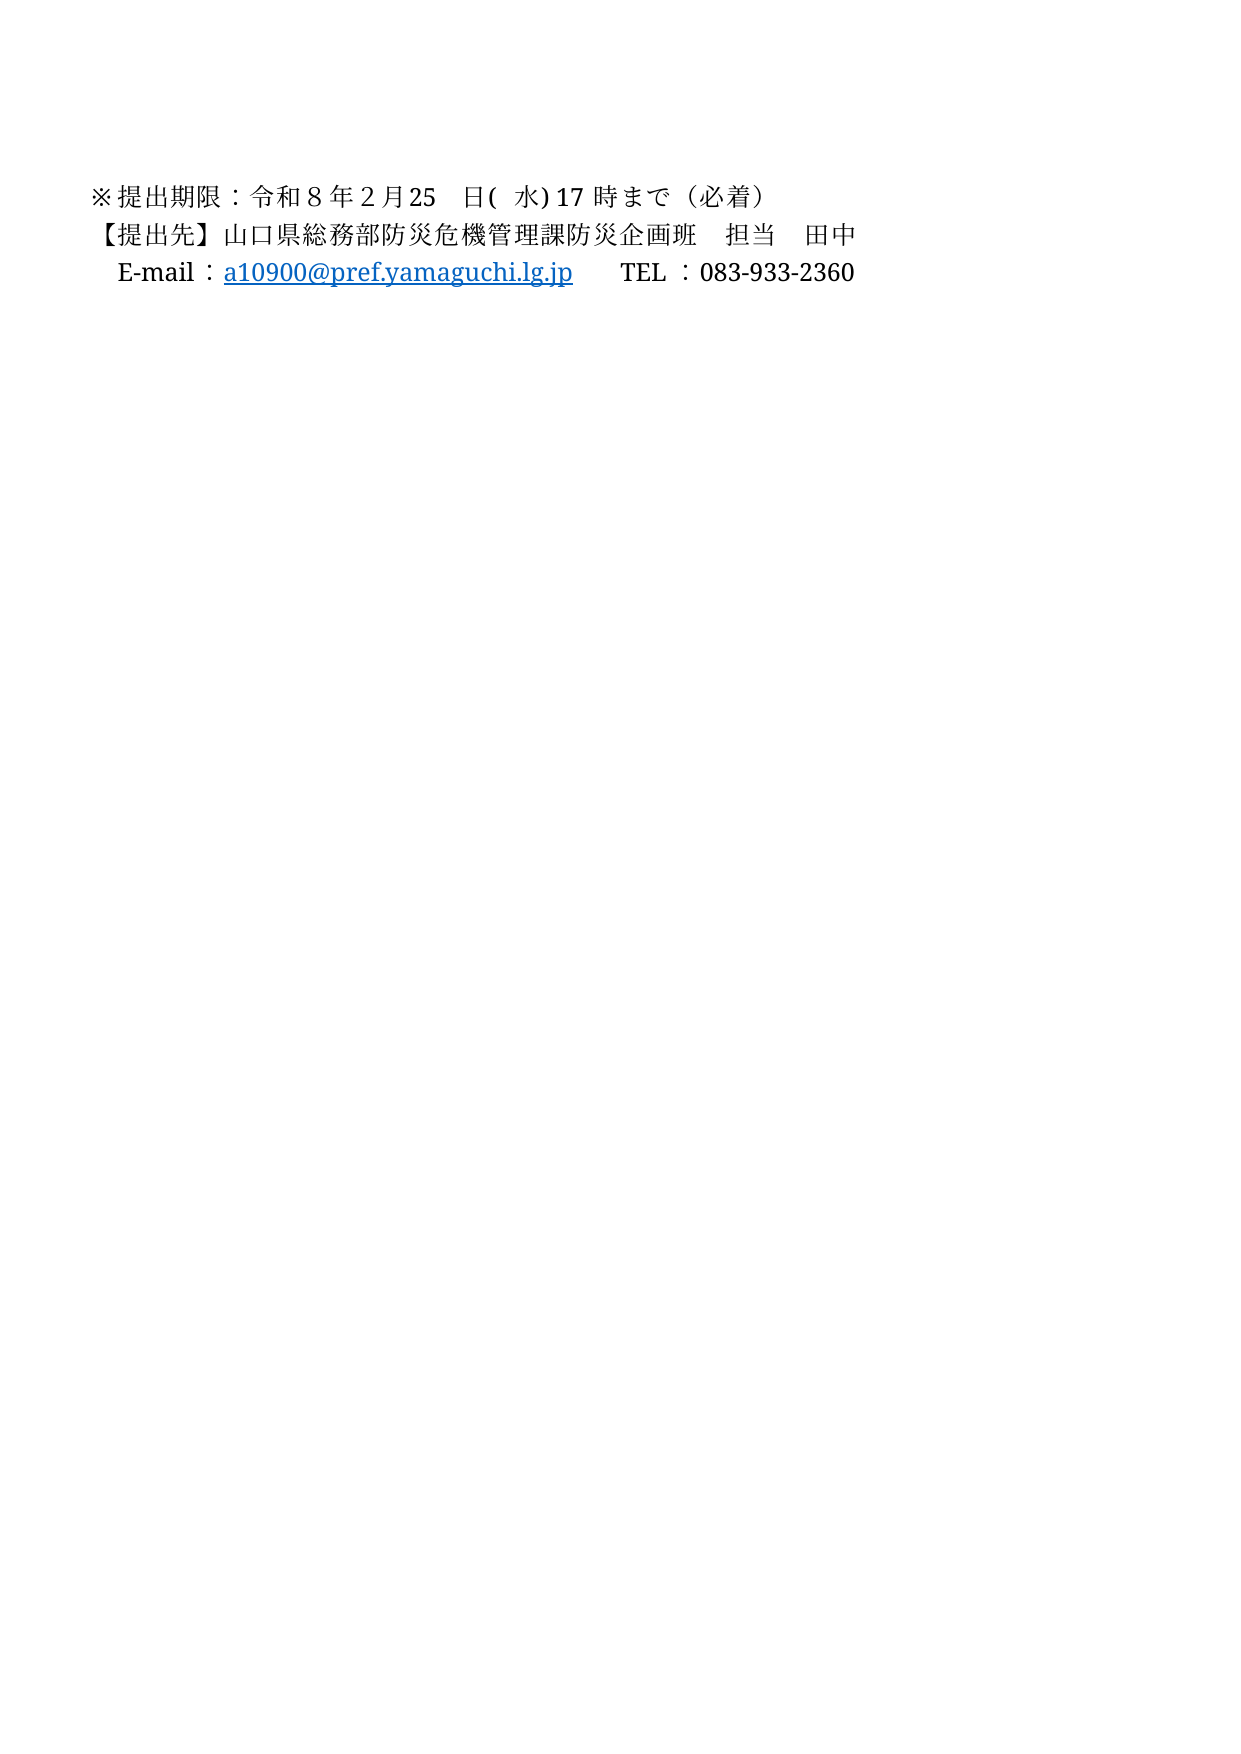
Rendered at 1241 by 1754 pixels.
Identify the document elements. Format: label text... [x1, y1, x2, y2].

text ※提出期限：令和８年２月25日(水) 17時まで（必着） [91, 177, 1149, 215]
text E-mail：a10900@pref.yamaguchi.lg.jp TEL：083-933-2360 [91, 252, 1149, 289]
text 【提出先】山口県総務部防災危機管理課防災企画班 担当 田中 [91, 215, 1149, 252]
